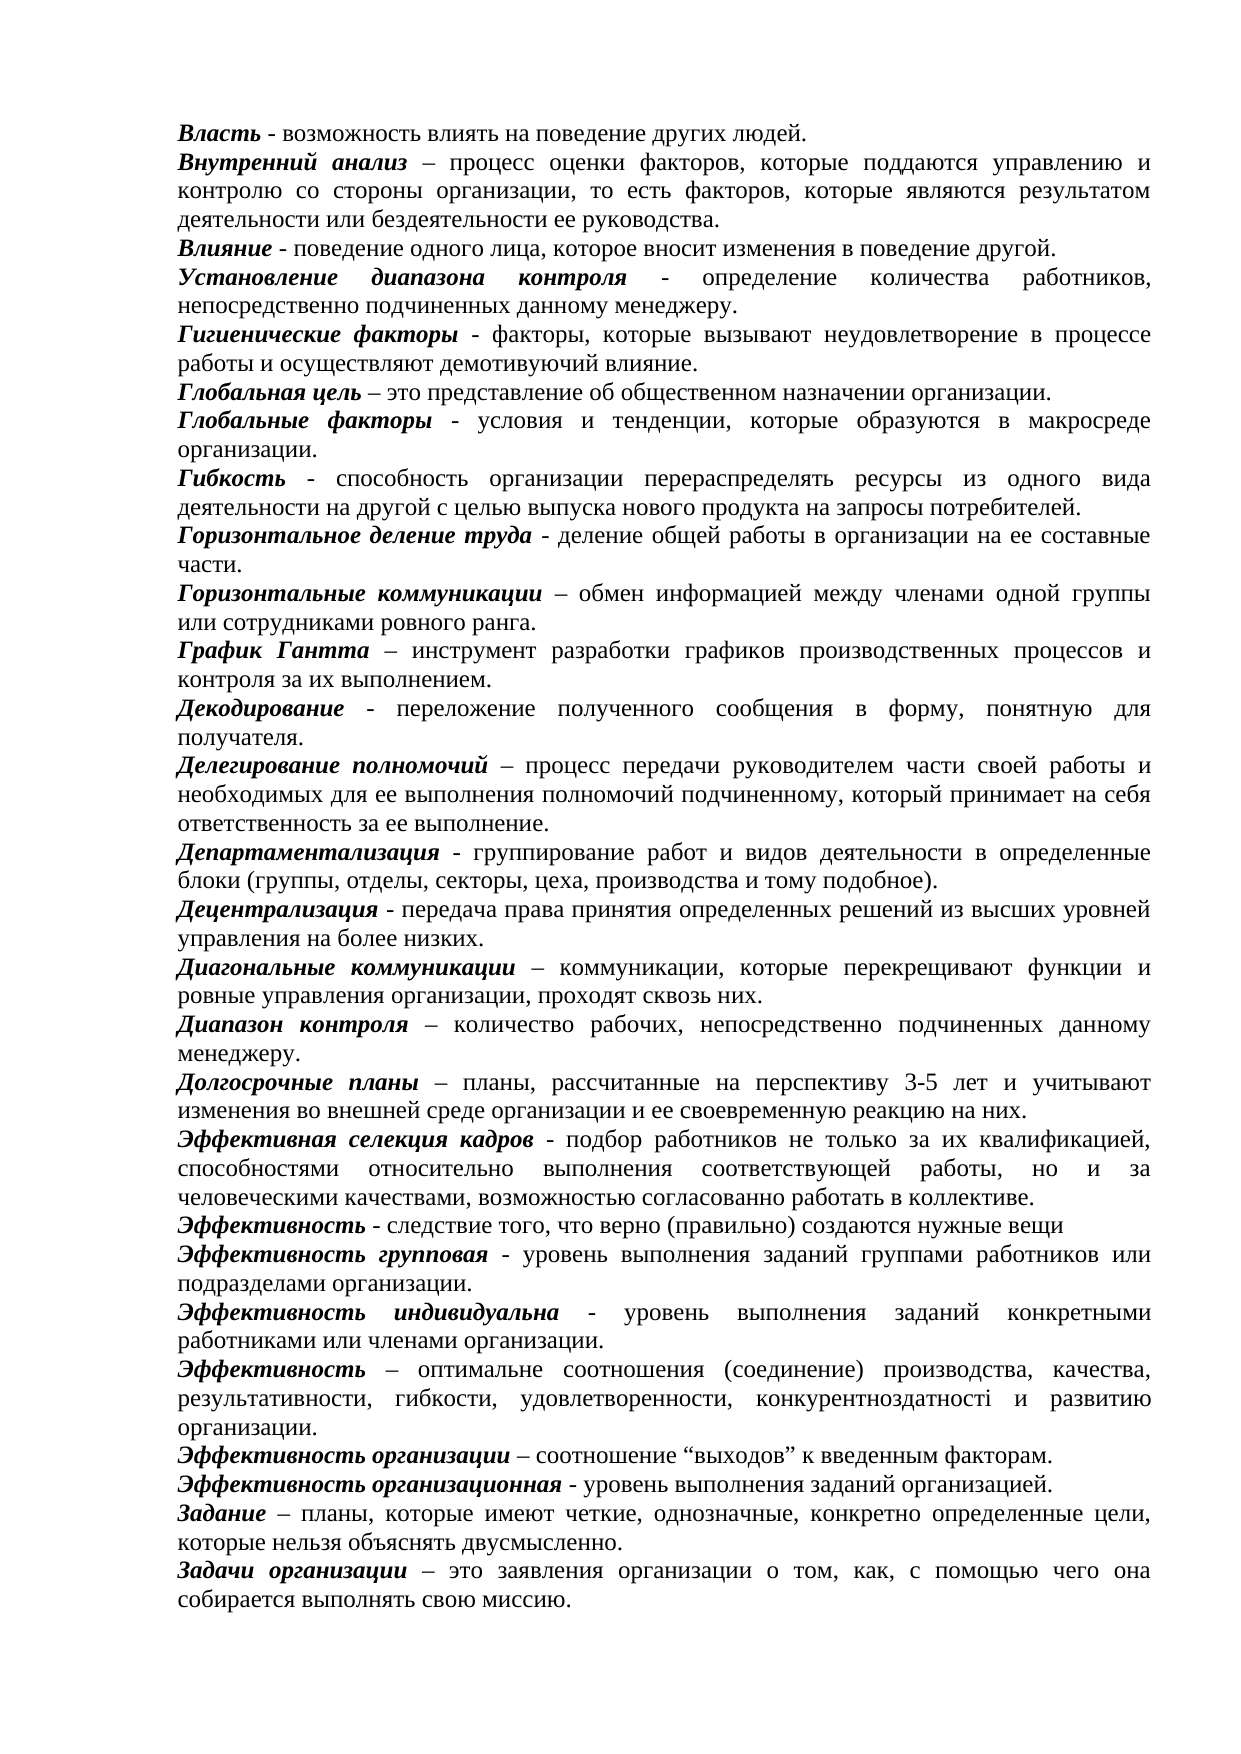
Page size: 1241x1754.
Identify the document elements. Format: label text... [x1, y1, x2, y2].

text Эффективная селекция кадров - подбор работников не только за их квалификацией, способностями относительно выполнения соответствующей работы, но и за человеческими качествами, возможностью согласованно работать в коллективе. [177, 1124, 1152, 1211]
text Глобальная цель – это представление об общественном назначении организации. [177, 377, 1152, 406]
text Эффективность - следствие того, что верно (правильно) создаются нужные вещи [177, 1211, 1152, 1239]
text Эффективность индивидуальна - уровень выполнения заданий конкретными работниками или членами организации. [177, 1297, 1152, 1354]
text Декодирование - переложение полученного сообщения в форму, понятную для получателя. [177, 693, 1152, 751]
text Эффективность организации – соотношение “выходов” к введенным факторам. [177, 1441, 1152, 1469]
text Влияние - поведение одного лица, которое вносит изменения в поведение другой. [177, 233, 1152, 262]
text Задачи организации – это заявления организации о том, как, с помощью чего она собирается выполнять свою миссию. [177, 1556, 1152, 1613]
text Глобальные факторы - условия и тенденции, которые образуются в макросреде организации. [177, 406, 1152, 463]
text Диагональные коммуникации – коммуникации, которые перекрещивают функции и ровные управления организации, проходят сквозь них. [177, 952, 1152, 1009]
text Горизонтальные коммуникации – обмен информацией между членами одной группы или сотрудниками ровного ранга. [177, 578, 1152, 636]
text Эффективность – оптимальне соотношения (соединение) производства, качества, результативности, гибкости, удовлетворенности, конкурентноздатності и развитию организации. [177, 1354, 1152, 1441]
text Диапазон контроля – количество рабочих, непосредственно подчиненных данному менеджеру. [177, 1009, 1152, 1067]
text Горизонтальное деление труда - деление общей работы в организации на ее составные части. [177, 521, 1152, 578]
text Делегирование полномочий – процесс передачи руководителем части своей работы и необходимых для ее выполнения полномочий подчиненному, который принимает на себя ответственность за ее выполнение. [177, 751, 1152, 837]
text Гибкость - способность организации перераспределять ресурсы из одного вида деятельности на другой с целью выпуска нового продукта на запросы потребителей. [177, 463, 1152, 521]
text Эффективность организационная - уровень выполнения заданий организацией. [177, 1469, 1152, 1498]
text Департаментализация - группирование работ и видов деятельности в определенные блоки (группы, отделы, секторы, цеха, производства и тому подобное). [177, 837, 1152, 894]
text Эффективность групповая - уровень выполнения заданий группами работников или подразделами организации. [177, 1239, 1152, 1297]
text Власть - возможность влиять на поведение других людей. [177, 118, 1152, 147]
text График Гантта – инструмент разработки графиков производственных процессов и контроля за их выполнением. [177, 636, 1152, 693]
text Внутренний анализ – процесс оценки факторов, которые поддаются управлению и контролю со стороны организации, то есть факторов, которые являются результатом деятельности или бездеятельности ее руководства. [177, 147, 1152, 233]
text Гигиенические факторы - факторы, которые вызывают неудовлетворение в процессе работы и осуществляют демотивуючий влияние. [177, 319, 1152, 377]
text Долгосрочные планы – планы, рассчитанные на перспективу 3-5 лет и учитывают изменения во внешней среде организации и ее своевременную реакцию на них. [177, 1067, 1152, 1124]
text Задание – планы, которые имеют четкие, однозначные, конкретно определенные цели, которые нельзя объяснять двусмысленно. [177, 1498, 1152, 1556]
text Децентрализация - передача права принятия определенных решений из высших уровней управления на более низких. [177, 894, 1152, 952]
text Установление диапазона контроля - определение количества работников, непосредственно подчиненных данному менеджеру. [177, 262, 1152, 319]
